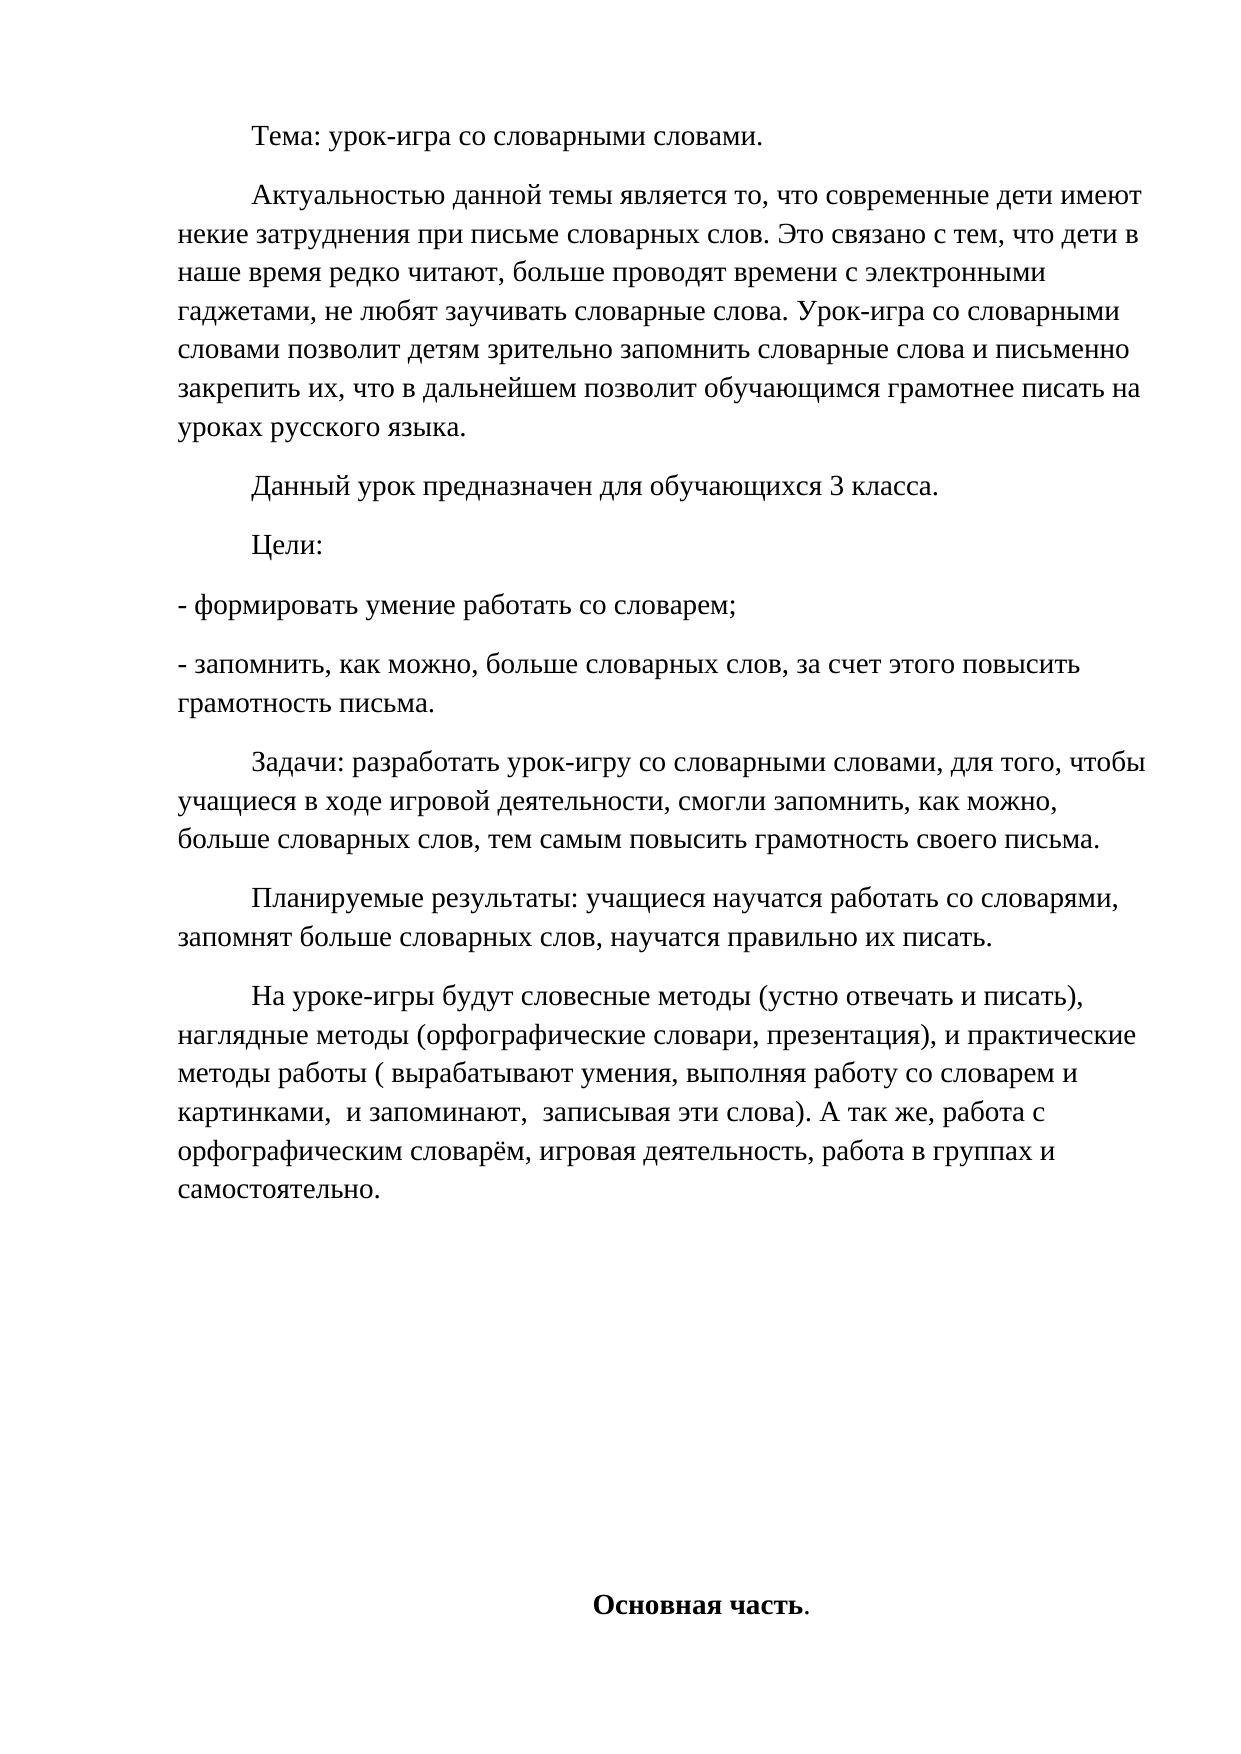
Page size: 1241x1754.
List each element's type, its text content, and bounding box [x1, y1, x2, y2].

text - формировать умение работать со словарем; [177, 587, 1152, 620]
text Планируемые результаты: учащиеся научатся работать со словарями, запомнят больше словарных слов, научатся правильно их писать. [177, 881, 1152, 953]
text Актуальностью данной темы является то, что современные дети имеют некие затруднения при письме словарных слов. Это связано с тем, что дети в наше время редко читают, больше проводят времени с электронными гаджетами, не любят заучивать словарные слова. Урок-игра со словарными словами позволит детям зрительно запомнить словарные слова и письменно закрепить их, что в дальнейшем позволит обучающимся грамотнее писать на уроках русского языка. [177, 177, 1152, 442]
text Тема: урок-игра со словарными словами. [177, 118, 1152, 152]
text - запомнить, как можно, больше словарных слов, за счет этого повысить грамотность письма. [177, 646, 1152, 718]
text На уроке-игры будут словесные методы (устно отвечать и писать), наглядные методы (орфографические словари, презентация), и практические методы работы ( вырабатывают умения, выполняя работу со словарем и картинками, и запоминают, записывая эти слова). А так же, работа с орфографическим словарём, игровая деятельность, работа в группах и самостоятельно. [177, 978, 1152, 1205]
text Данный урок предназначен для обучающихся 3 класса. [177, 468, 1152, 502]
text Основная часть. [177, 1587, 1152, 1620]
text Задачи: разработать урок-игру со словарными словами, для того, чтобы учащиеся в ходе игровой деятельности, смогли запомнить, как можно, больше словарных слов, тем самым повысить грамотность своего письма. [177, 744, 1152, 855]
text Цели: [177, 527, 1152, 561]
